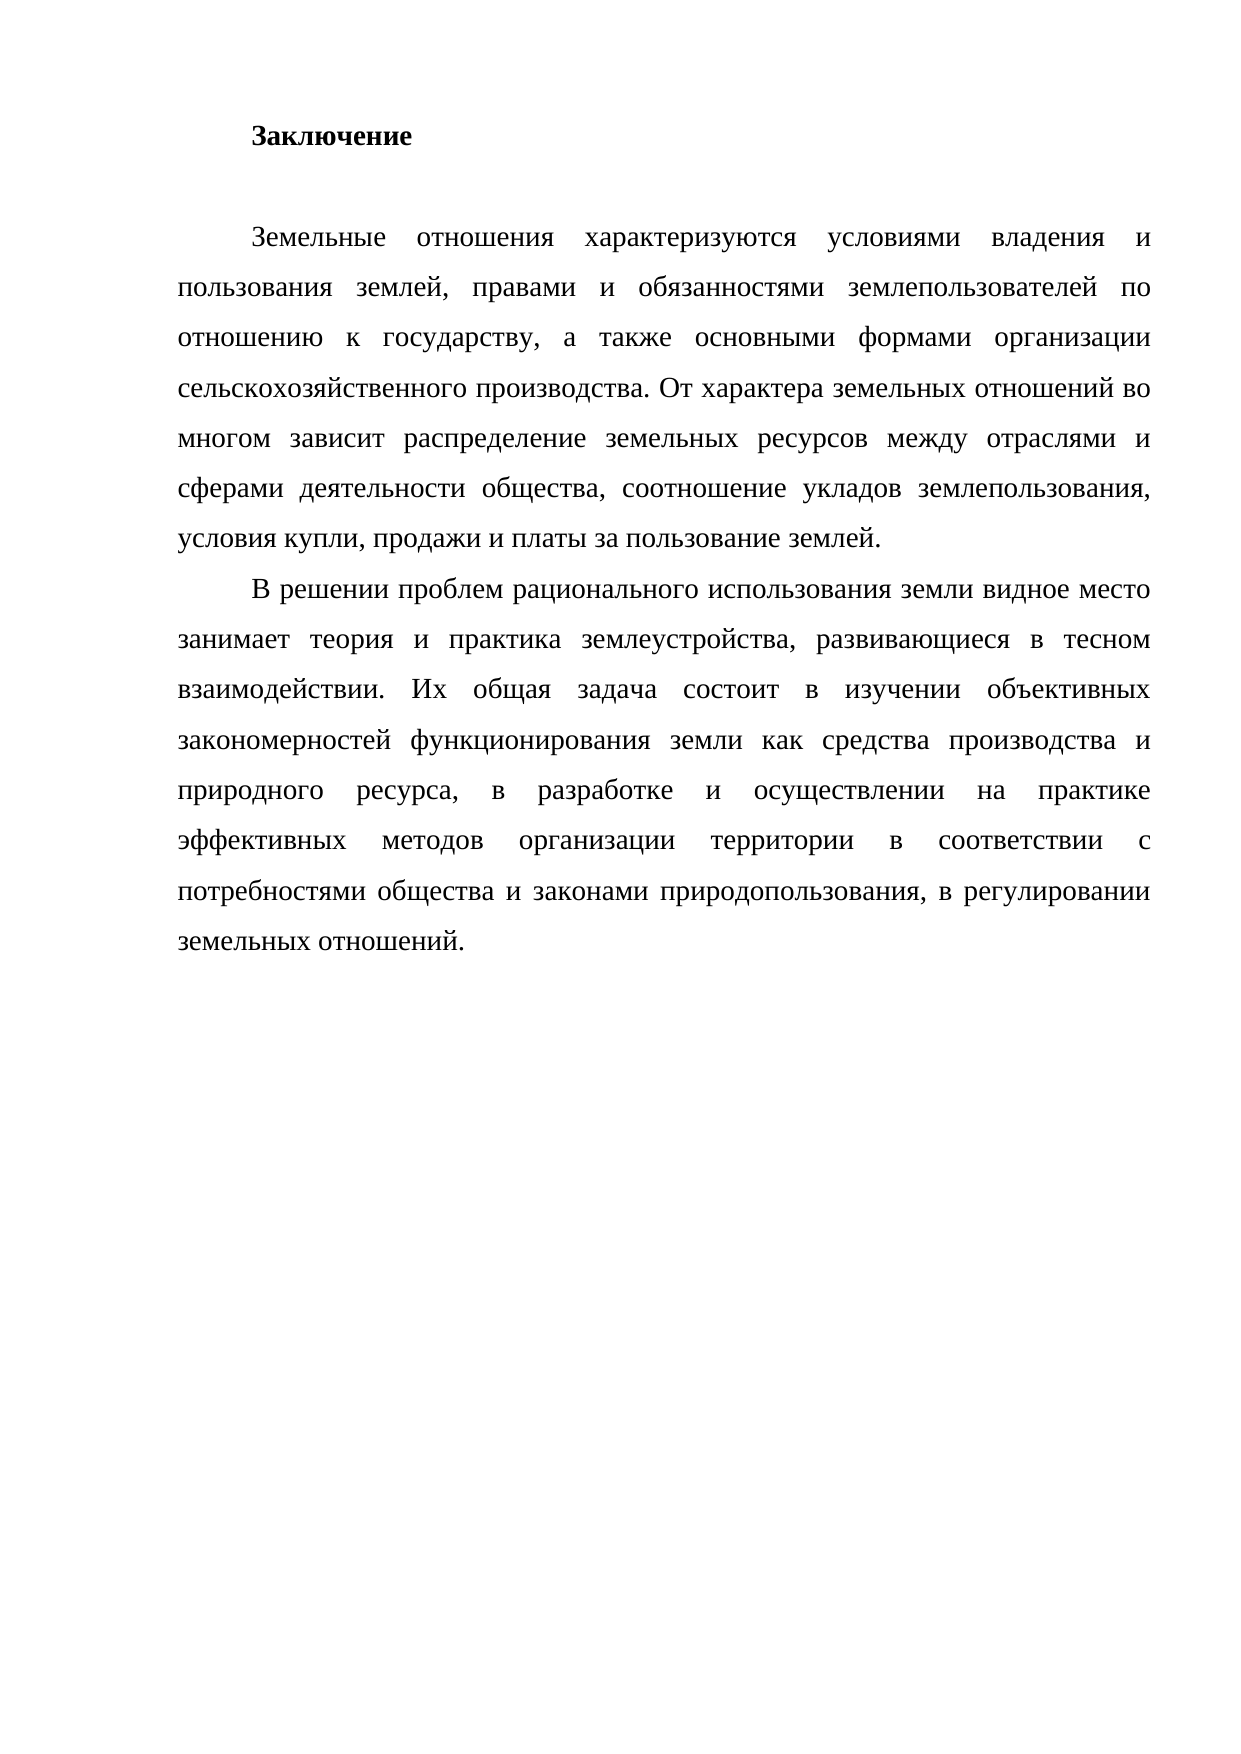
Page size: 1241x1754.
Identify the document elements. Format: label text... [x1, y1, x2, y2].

text В решении проблем рационального использования земли видное место занимает теория и практика землеустройства, развивающиеся в тесном взаимодействии. Их общая задача состоит в изучении объективных закономерностей функционирования земли как средства производства и природного ресурса, в разработке и осуществлении на практике эффективных методов организации территории в соответствии с потребностями общества и законами природопользования, в регулировании земельных отношений. [177, 571, 1152, 957]
text Земельные отношения характеризуются условиями владения и пользования землей, правами и обязанностями землепользователей по отношению к государству, а также основными формами организации сельскохозяйственного производства. От характера земельных отношений во многом зависит распределение земельных ресурсов между отраслями и сферами деятельности общества, соотношение укладов землепользования, условия купли, продажи и платы за пользование землей. [177, 219, 1152, 554]
text Заключение [177, 118, 1152, 152]
